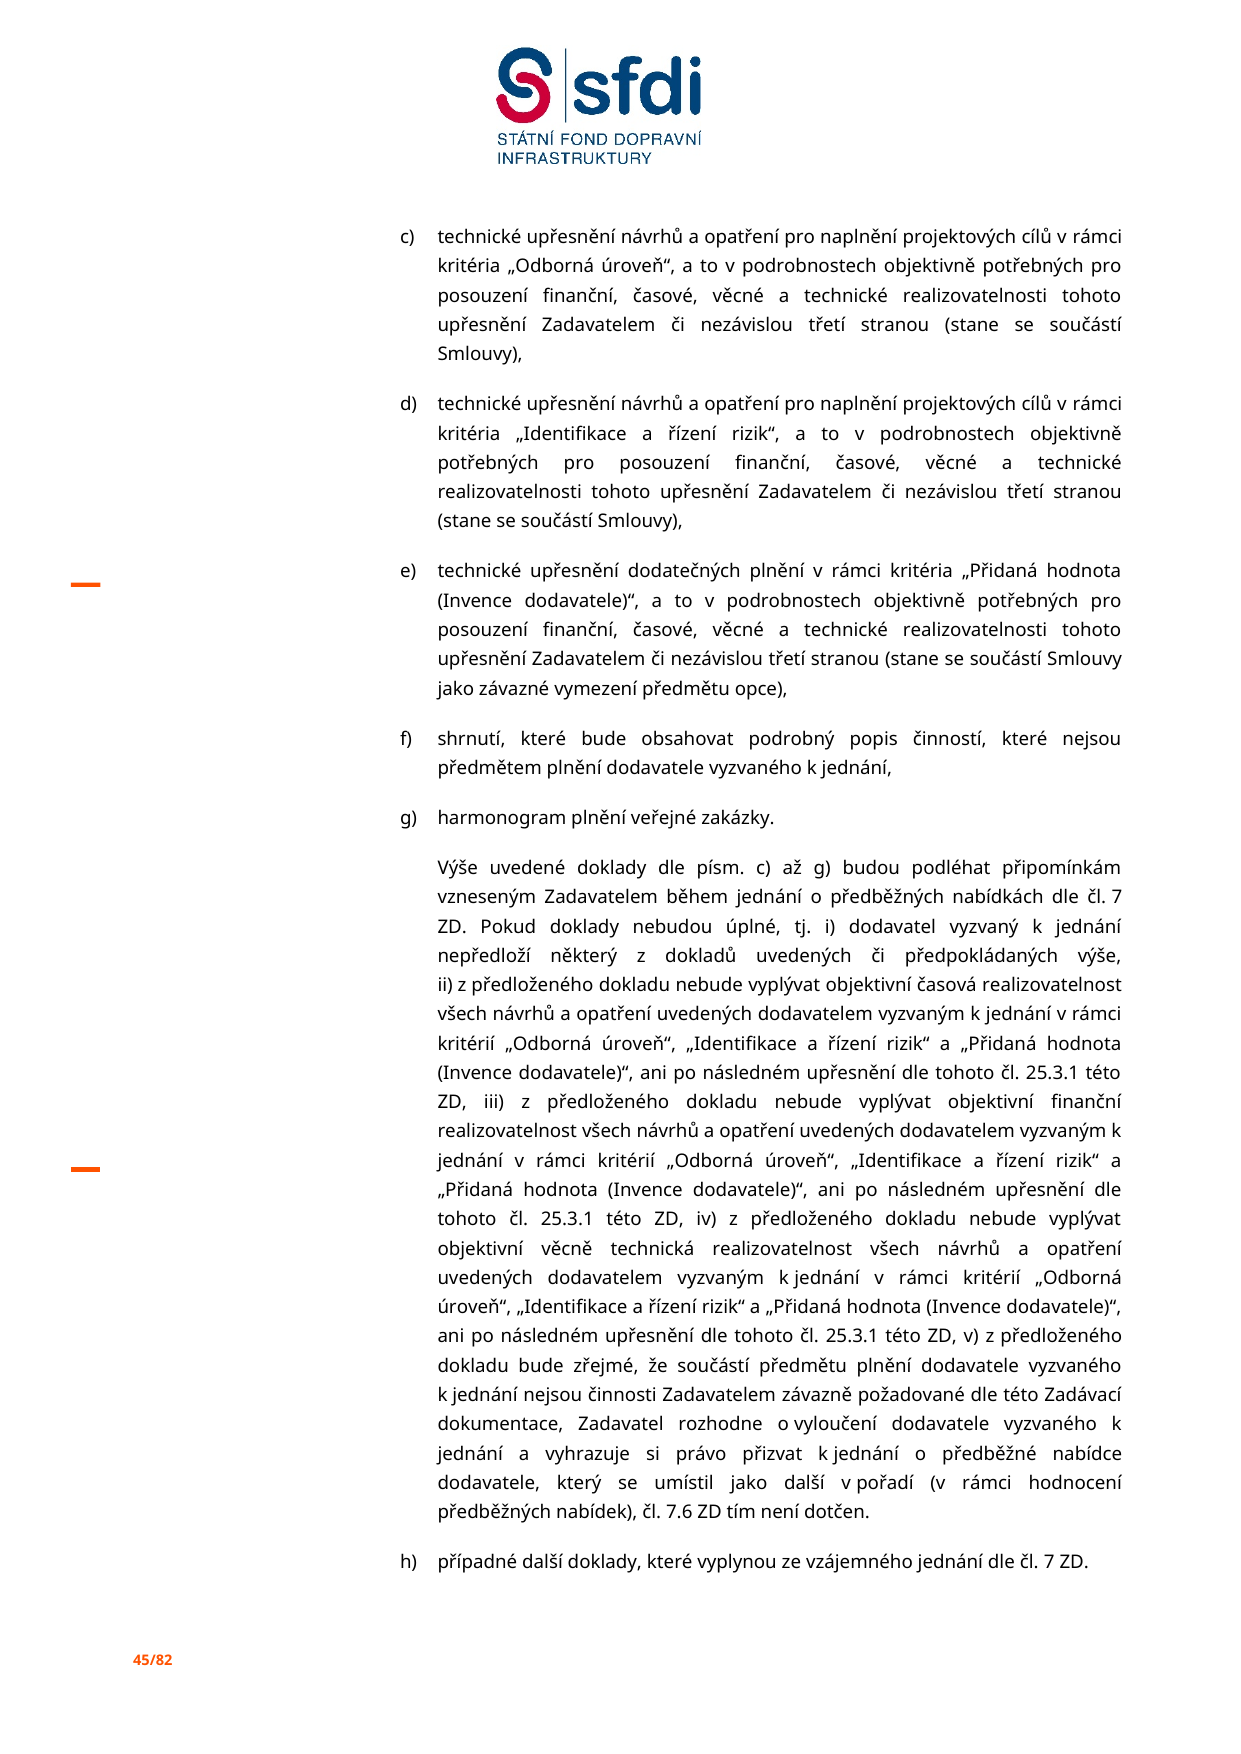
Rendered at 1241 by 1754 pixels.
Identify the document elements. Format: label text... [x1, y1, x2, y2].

list harmonogram plnění veřejné zakázky. [400, 804, 1122, 830]
list Výše uvedené doklady dle písm. c) až g) budou podléhat připomínkám vzneseným Zadavatelem během jednání o předběžných nabídkách dle čl. 7 ZD. Pokud doklady nebudou úplné, tj. i) dodavatel vyzvaný k jednání nepředloží některý z dokladů uvedených či předpokládaných výše, ii) z předloženého dokladu nebude vyplývat objektivní časová realizovatelnost všech návrhů a opatření uvedených dodavatelem vyzvaným k jednání v rámci kritérií „Odborná úroveň“, „Identifikace a řízení rizik“ a „Přidaná hodnota (Invence dodavatele)“, ani po následném upřesnění dle tohoto čl. 25.3.1 této ZD, iii) z předloženého dokladu nebude vyplývat objektivní finanční realizovatelnost všech návrhů a opatření uvedených dodavatelem vyzvaným k jednání v rámci kritérií „Odborná úroveň“, „Identifikace a řízení rizik“ a „Přidaná hodnota (Invence dodavatele)“, ani po následném upřesnění dle tohoto čl. 25.3.1 této ZD, iv) z předloženého dokladu nebude vyplývat objektivní věcně technická realizovatelnost všech návrhů a opatření uvedených dodavatelem vyzvaným k jednání v rámci kritérií „Odborná úroveň“, „Identifikace a řízení rizik“ a „Přidaná hodnota (Invence dodavatele)“, ani po následném upřesnění dle tohoto čl. 25.3.1 této ZD, v) z předloženého dokladu bude zřejmé, že součástí předmětu plnění dodavatele vyzvaného k jednání nejsou činnosti Zadavatelem závazně požadované dle této Zadávací dokumentace, Zadavatel rozhodne o vyloučení dodavatele vyzvaného k jednání a vyhrazuje si právo přizvat k jednání o předběžné nabídce dodavatele, který se umístil jako další v pořadí (v rámci hodnocení předběžných nabídek), čl. 7.6 ZD tím není dotčen. [437, 854, 1122, 1524]
list shrnutí, které bude obsahovat podrobný popis činností, které nejsou předmětem plnění dodavatele vyzvaného k jednání, [400, 725, 1122, 780]
list technické upřesnění návrhů a opatření pro naplnění projektových cílů v rámci kritéria „Identifikace a řízení rizik“, a to v podrobnostech objektivně potřebných pro posouzení finanční, časové, věcné a technické realizovatelnosti tohoto upřesnění Zadavatelem či nezávislou třetí stranou (stane se součástí Smlouvy), [400, 391, 1122, 533]
list případné další doklady, které vyplynou ze vzájemného jednání dle čl. 7 ZD. [400, 1548, 1122, 1574]
list technické upřesnění návrhů a opatření pro naplnění projektových cílů v rámci kritéria „Odborná úroveň“, a to v podrobnostech objektivně potřebných pro posouzení finanční, časové, věcné a technické realizovatelnosti tohoto upřesnění Zadavatelem či nezávislou třetí stranou (stane se součástí Smlouvy), [400, 223, 1122, 366]
list technické upřesnění dodatečných plnění v rámci kritéria „Přidaná hodnota (Invence dodavatele)“, a to v podrobnostech objektivně potřebných pro posouzení finanční, časové, věcné a technické realizovatelnosti tohoto upřesnění Zadavatelem či nezávislou třetí stranou (stane se součástí Smlouvy jako závazné vymezení předmětu opce), [400, 558, 1122, 700]
picture [496, 45, 702, 164]
